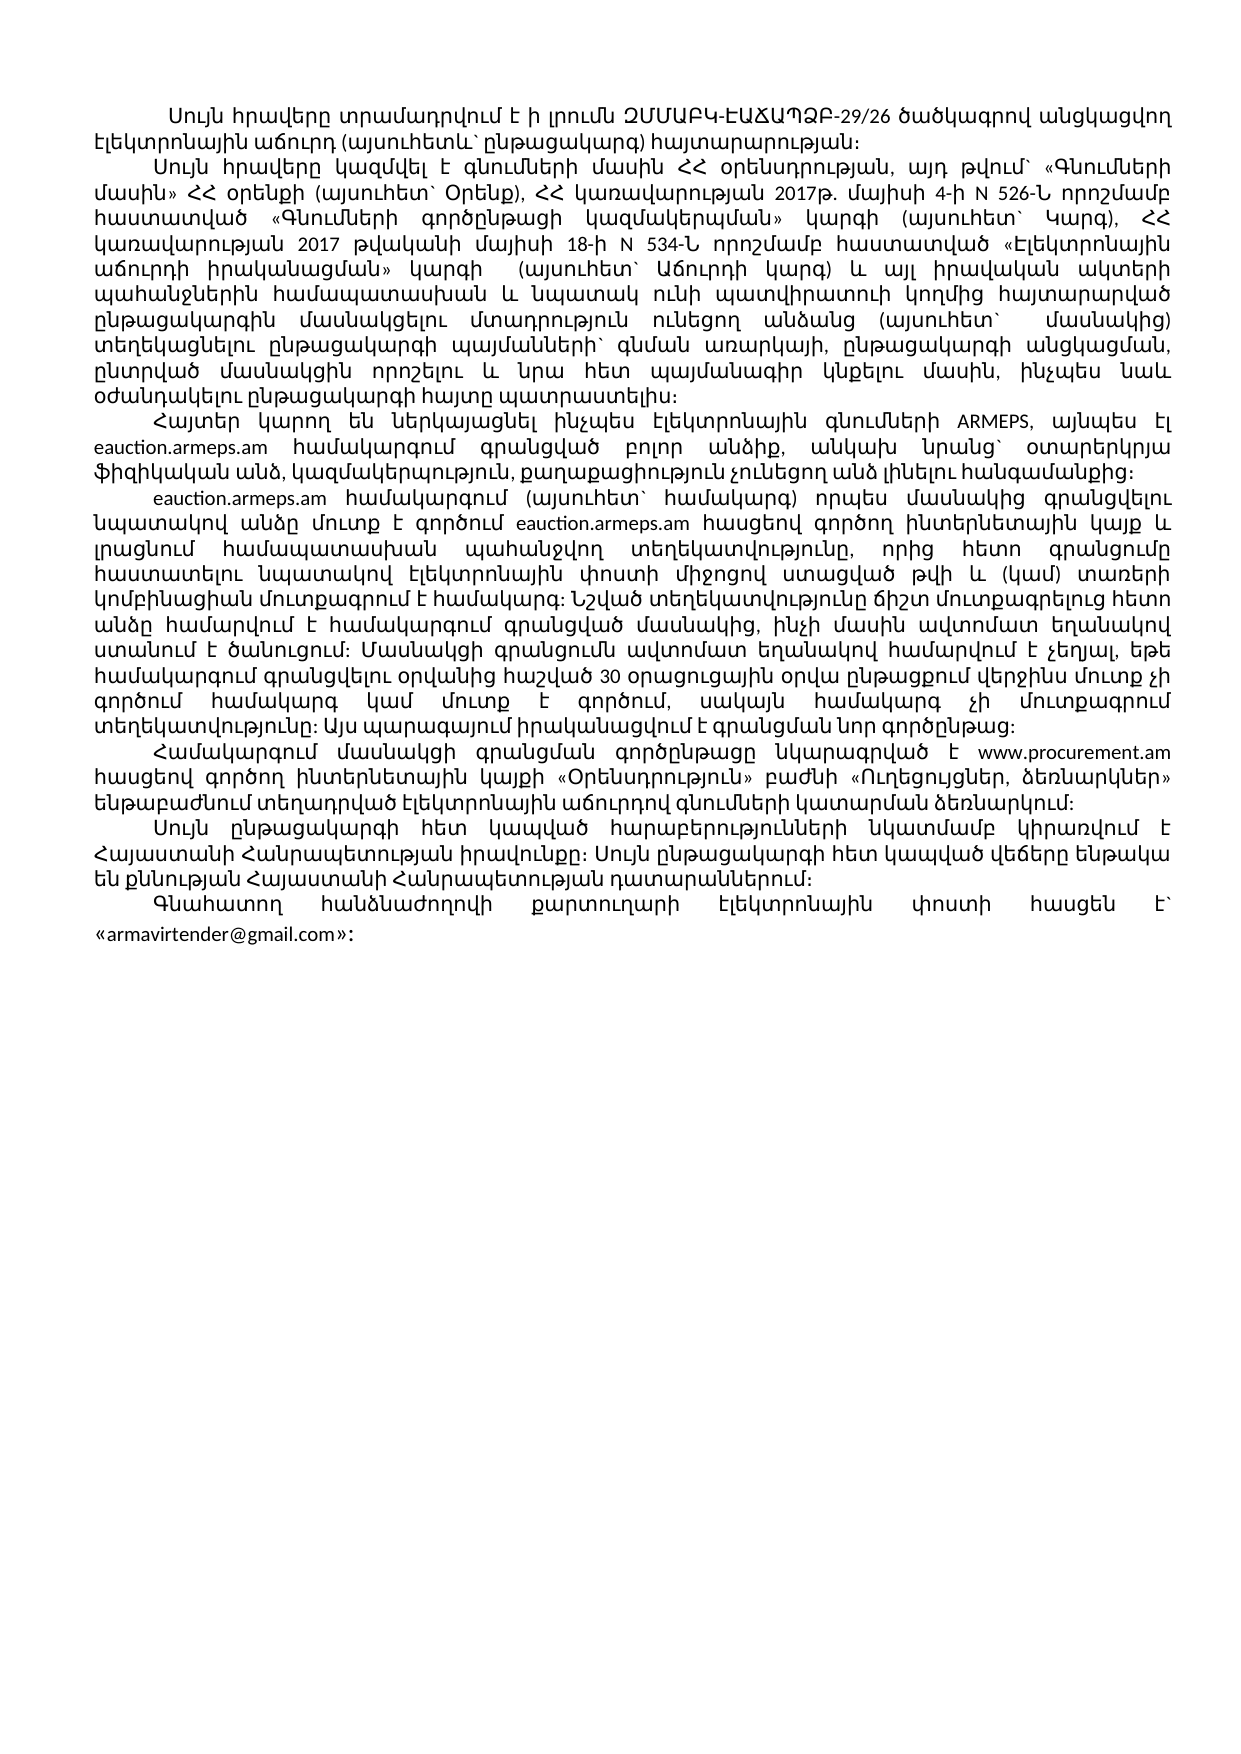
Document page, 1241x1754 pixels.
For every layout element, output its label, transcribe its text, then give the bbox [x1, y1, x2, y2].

text Գնահատող հանձնաժողովի քարտուղարի էլեկտրոնային փոստի հասցեն է` «armavirtender@gmail.com»: [94, 892, 1171, 948]
text eauction.armeps.am համակարգում (այսուհետ` համակարգ) որպես մասնակից գրանցվելու նպատակով անձը մուտք է գործում eauction.armeps.am հասցեով գործող ինտերնետային կայք և լրացնում համապատասխան պահանջվող տեղեկատվությունը, որից հետո գրանցումը հաստատելու նպատակով էլեկտրոնային փոստի միջոցով ստացված թվի և (կամ) տառերի կոմբինացիան մուտքագրում է համակարգ: Նշված տեղեկատվությունը ճիշտ մուտքագրելուց հետո անձը համարվում է համակարգում գրանցված մասնակից, ինչի մասին ավտոմատ եղանակով ստանում է ծանուցում: Մասնակցի գրանցումն ավտոմատ եղանակով համարվում է չեղյալ, եթե համակարգում գրանցվելու օրվանից հաշված 30 օրացուցային օրվա ընթացքում վերջինս մուտք չի գործում համակարգ կամ մուտք է գործում, սակայն համակարգ չի մուտքագրում տեղեկատվությունը: Այս պարագայում իրականացվում է գրանցման նոր գործընթաց: [94, 485, 1171, 739]
text Սույն հրավերը տրամադրվում է ի լրումն ԶՄՄԱԲԿ-ԷԱՃԱՊՁԲ-29/26 ծածկագրով անցկացվող էլեկտրոնային աճուրդ (այսուհետև` ընթացակարգ) հայտարարության։ [94, 104, 1171, 154]
text Հայտեր կարող են ներկայացնել ինչպես էլեկտրոնային գնումների ARMEPS, այնպես էլ eauction.armeps.am համակարգում գրանցված բոլոր անձիք, անկախ նրանց` օտարերկրյա ֆիզիկական անձ, կազմակերպություն, քաղաքացիություն չունեցող անձ լինելու հանգամանքից։ [94, 409, 1171, 485]
text Համակարգում մասնակցի գրանցման գործընթացը նկարագրված է www.procurement.am հասցեով գործող ինտերնետային կայքի «Օրենսդրություն» բաժնի «Ուղեցույցներ, ձեռնարկներ» ենթաբաժնում տեղադրված էլեկտրոնային աճուրդով գնումների կատարման ձեռնարկում: [94, 739, 1171, 815]
text Սույն ընթացակարգի հետ կապված հարաբերությունների նկատմամբ կիրառվում է Հայաստանի Հանրապետության իրավունքը։ Սույն ընթացակարգի հետ կապված վեճերը ենթակա են քննության Հայաստանի Հանրապետության դատարաններում։ [94, 815, 1171, 892]
text Սույն հրավերը կազմվել է գնումների մասին ՀՀ օրենսդրության, այդ թվում` «Գնումների մասին» ՀՀ օրենքի (այսուհետ` Օրենք), ՀՀ կառավարության 2017թ. մայիսի 4-ի N 526-Ն որոշմամբ հաստատված «Գնումների գործընթացի կազմակերպման» կարգի (այսուհետ` Կարգ), ՀՀ կառավարության 2017 թվականի մայիսի 18-ի N 534-Ն որոշմամբ հաստատված «Էլեկտրոնային աճուրդի իրականացման» կարգի (այսուհետ` Աճուրդի կարգ) և այլ իրավական ակտերի պահանջներին համապատասխան և նպատակ ունի պատվիրատուի կողմից հայտարարված ընթացակարգին մասնակցելու մտադրություն ունեցող անձանց (այսուհետ` մասնակից) տեղեկացնելու ընթացակարգի պայմանների` գնման առարկայի, ընթացակարգի անցկացման, ընտրված մասնակցին որոշելու և նրա հետ պայմանագիր կնքելու մասին, ինչպես նաև օժանդակելու ընթացակարգի հայտը պատրաստելիս։ [94, 154, 1171, 409]
